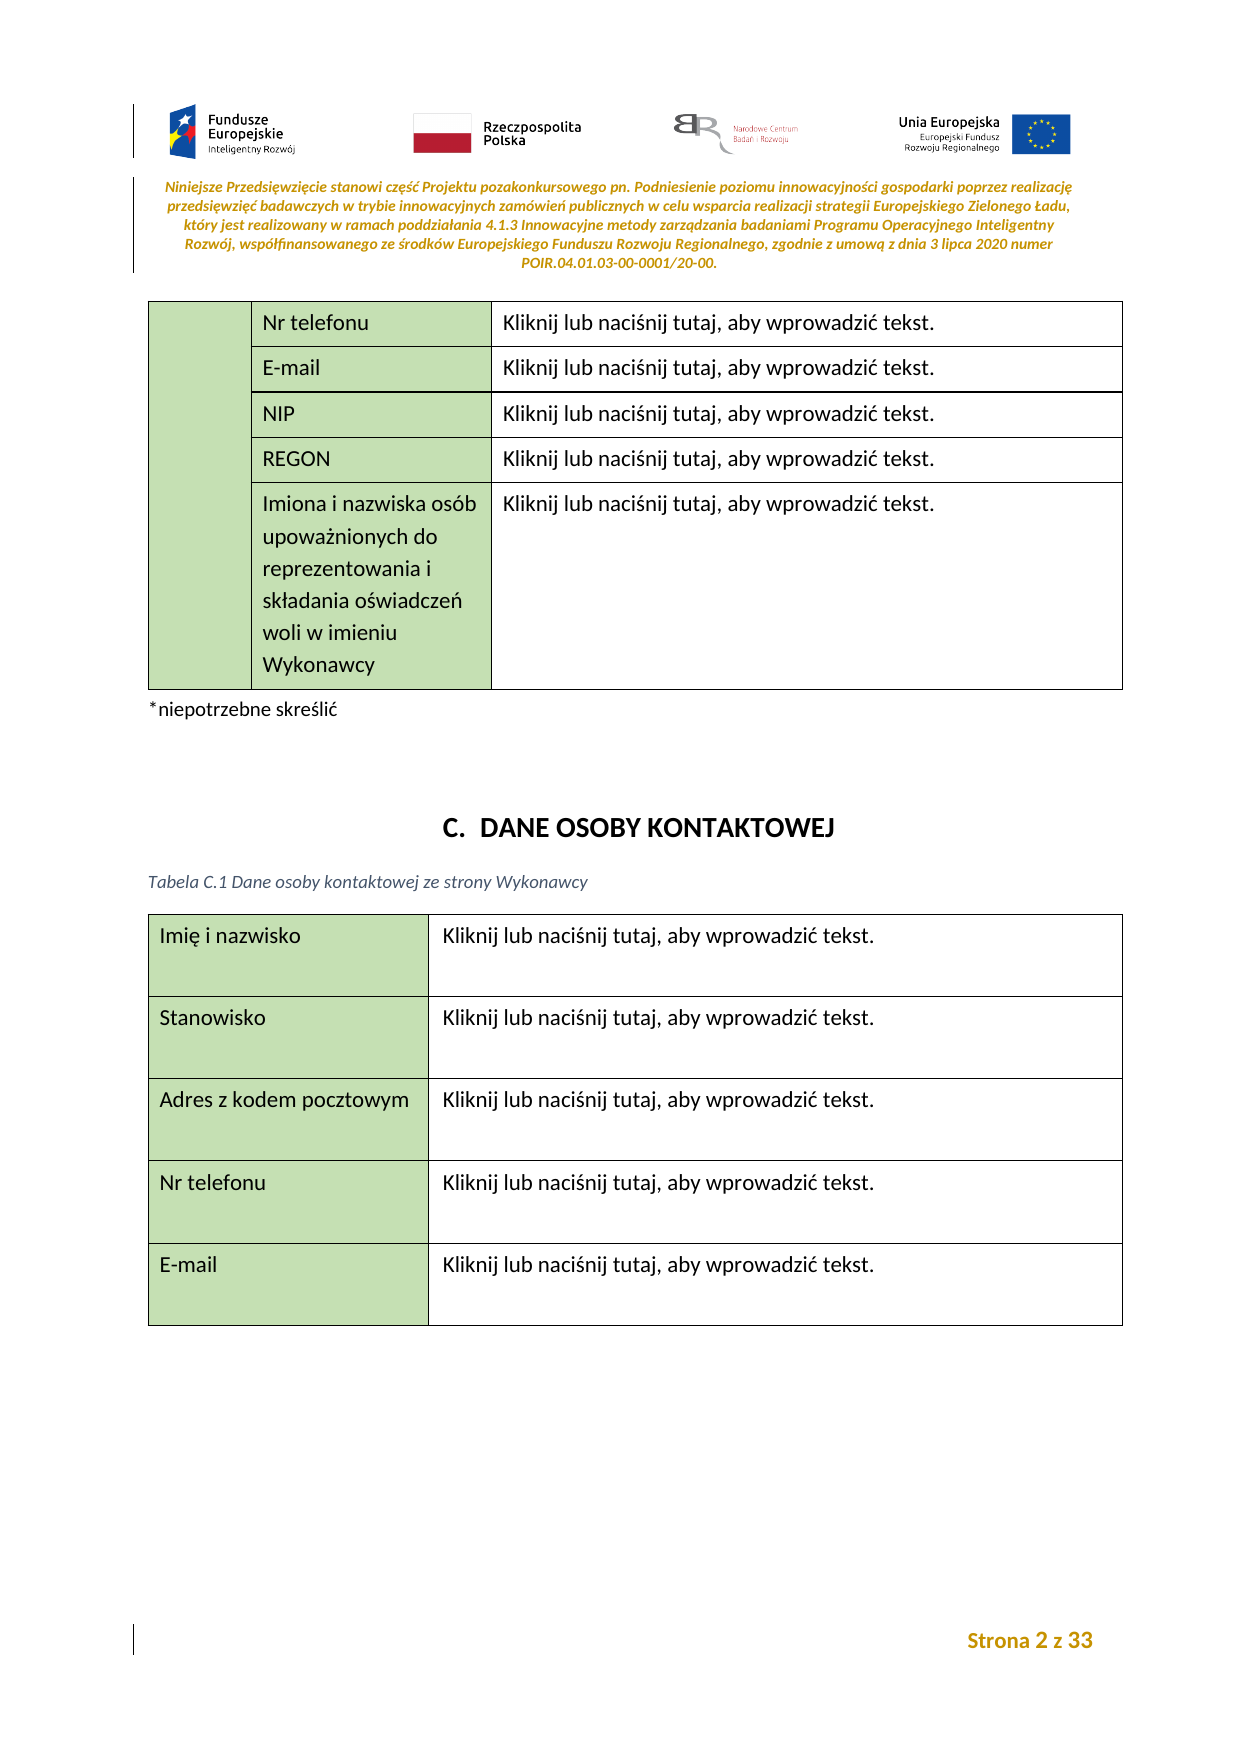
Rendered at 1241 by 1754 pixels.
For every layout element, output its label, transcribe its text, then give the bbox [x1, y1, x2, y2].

table_cell REGON [252, 438, 491, 482]
table_cell Imiona i nazwiska osób upoważnionych do reprezentowania i składania oświadczeń woli w imieniu Wykonawcy [252, 483, 491, 689]
table_cell E-mail [149, 1244, 428, 1325]
table_cell Nr telefonu [252, 302, 491, 346]
picture [169, 104, 1071, 159]
table_cell [492, 483, 1122, 689]
table_cell [429, 1244, 1122, 1325]
table_cell [492, 347, 1122, 391]
table_cell Adres z kodem pocztowym [149, 1079, 428, 1160]
table_cell [429, 1079, 1122, 1160]
table_cell NIP [252, 393, 491, 437]
table_cell E-mail [252, 347, 491, 391]
table_cell [429, 997, 1122, 1078]
text Tabela C.1 Dane osoby kontaktowej ze strony Wykonawcy [148, 870, 1093, 893]
table_cell Stanowisko [149, 997, 428, 1078]
table_cell [492, 393, 1122, 437]
table_header Imię i nazwisko [149, 915, 428, 996]
table_cell [492, 438, 1122, 482]
table_header [429, 915, 1122, 996]
subtitle DANE OSOBY KONTAKTOWEJ [185, 809, 1093, 845]
table_cell [429, 1161, 1122, 1243]
list *niepotrzebne skreślić [148, 696, 1093, 721]
table_cell Nr telefonu [149, 1161, 428, 1243]
table_cell [492, 302, 1122, 346]
